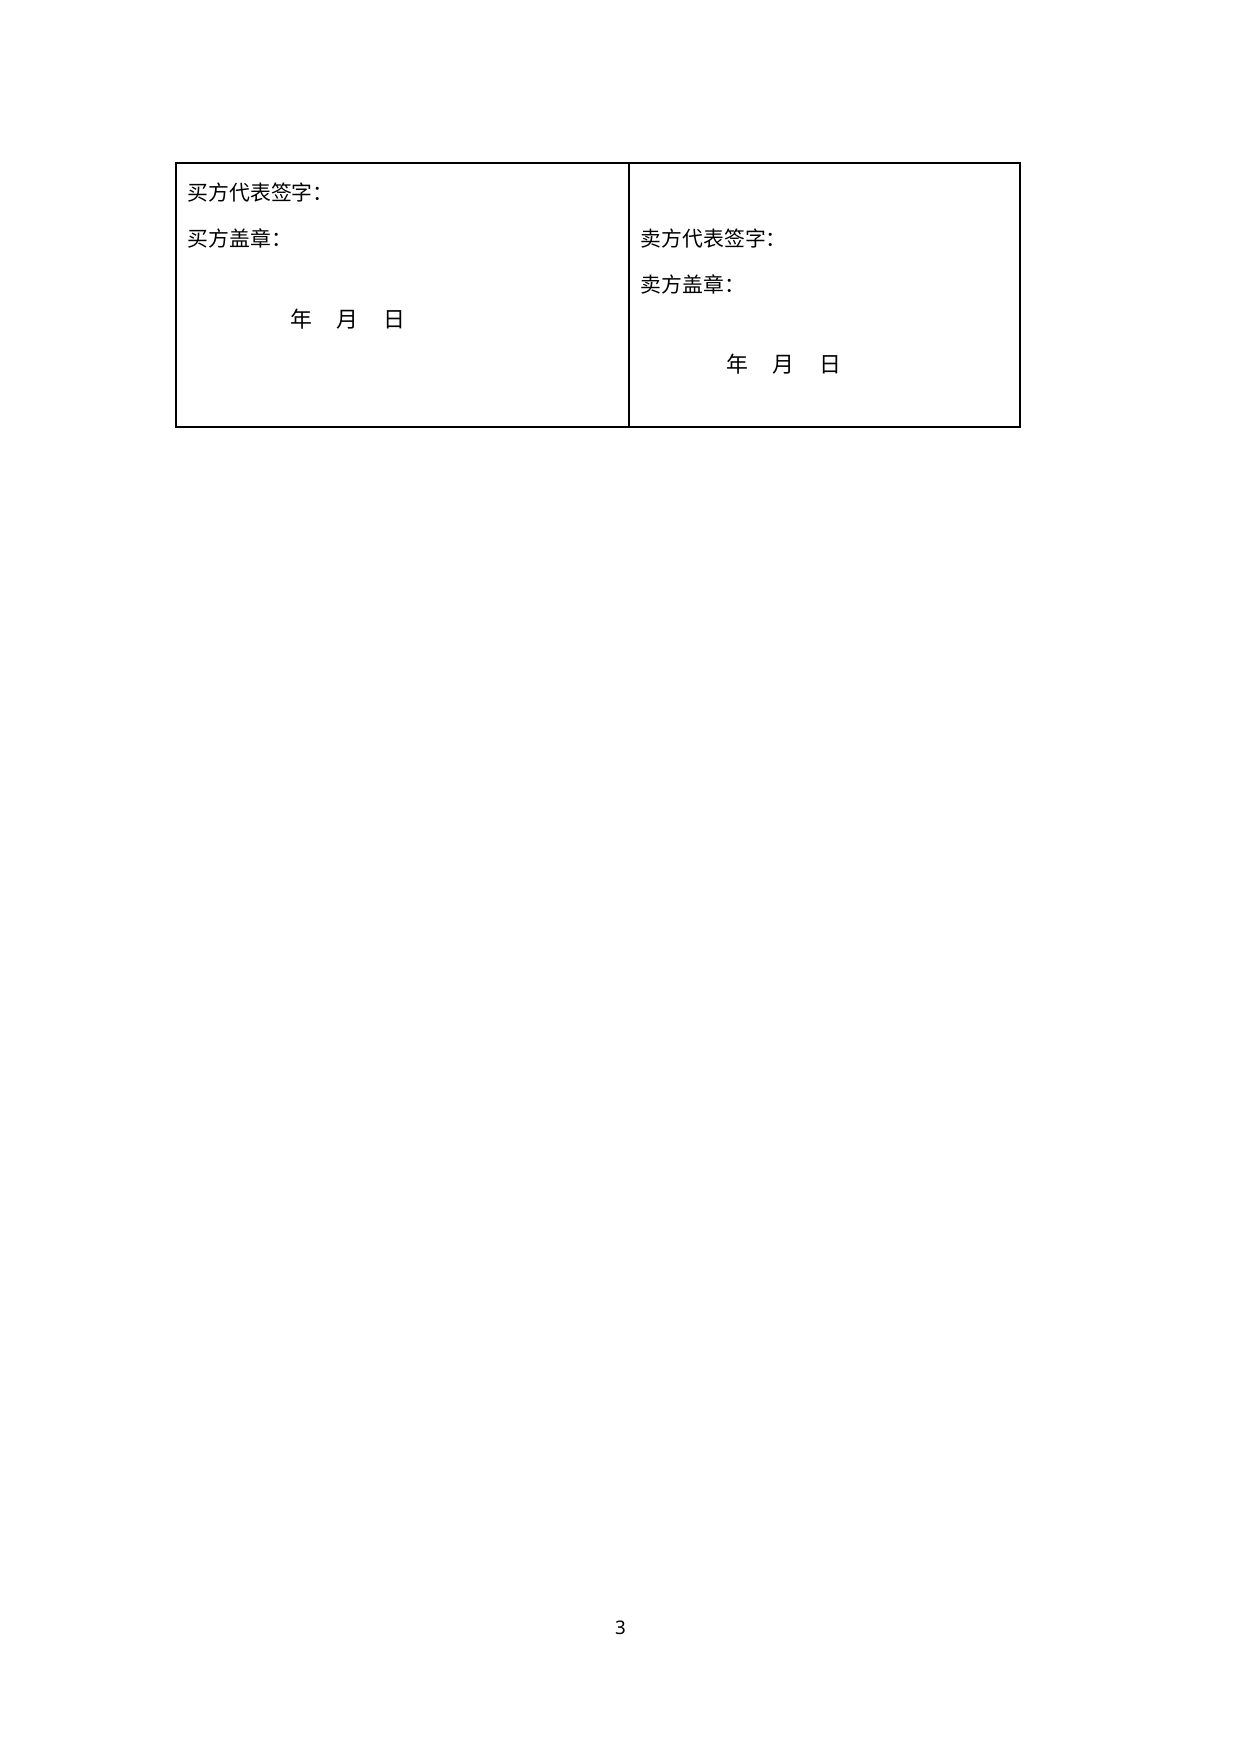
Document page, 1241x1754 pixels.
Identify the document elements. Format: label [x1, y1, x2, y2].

table_header [177, 164, 628, 426]
table_header [630, 164, 1019, 426]
